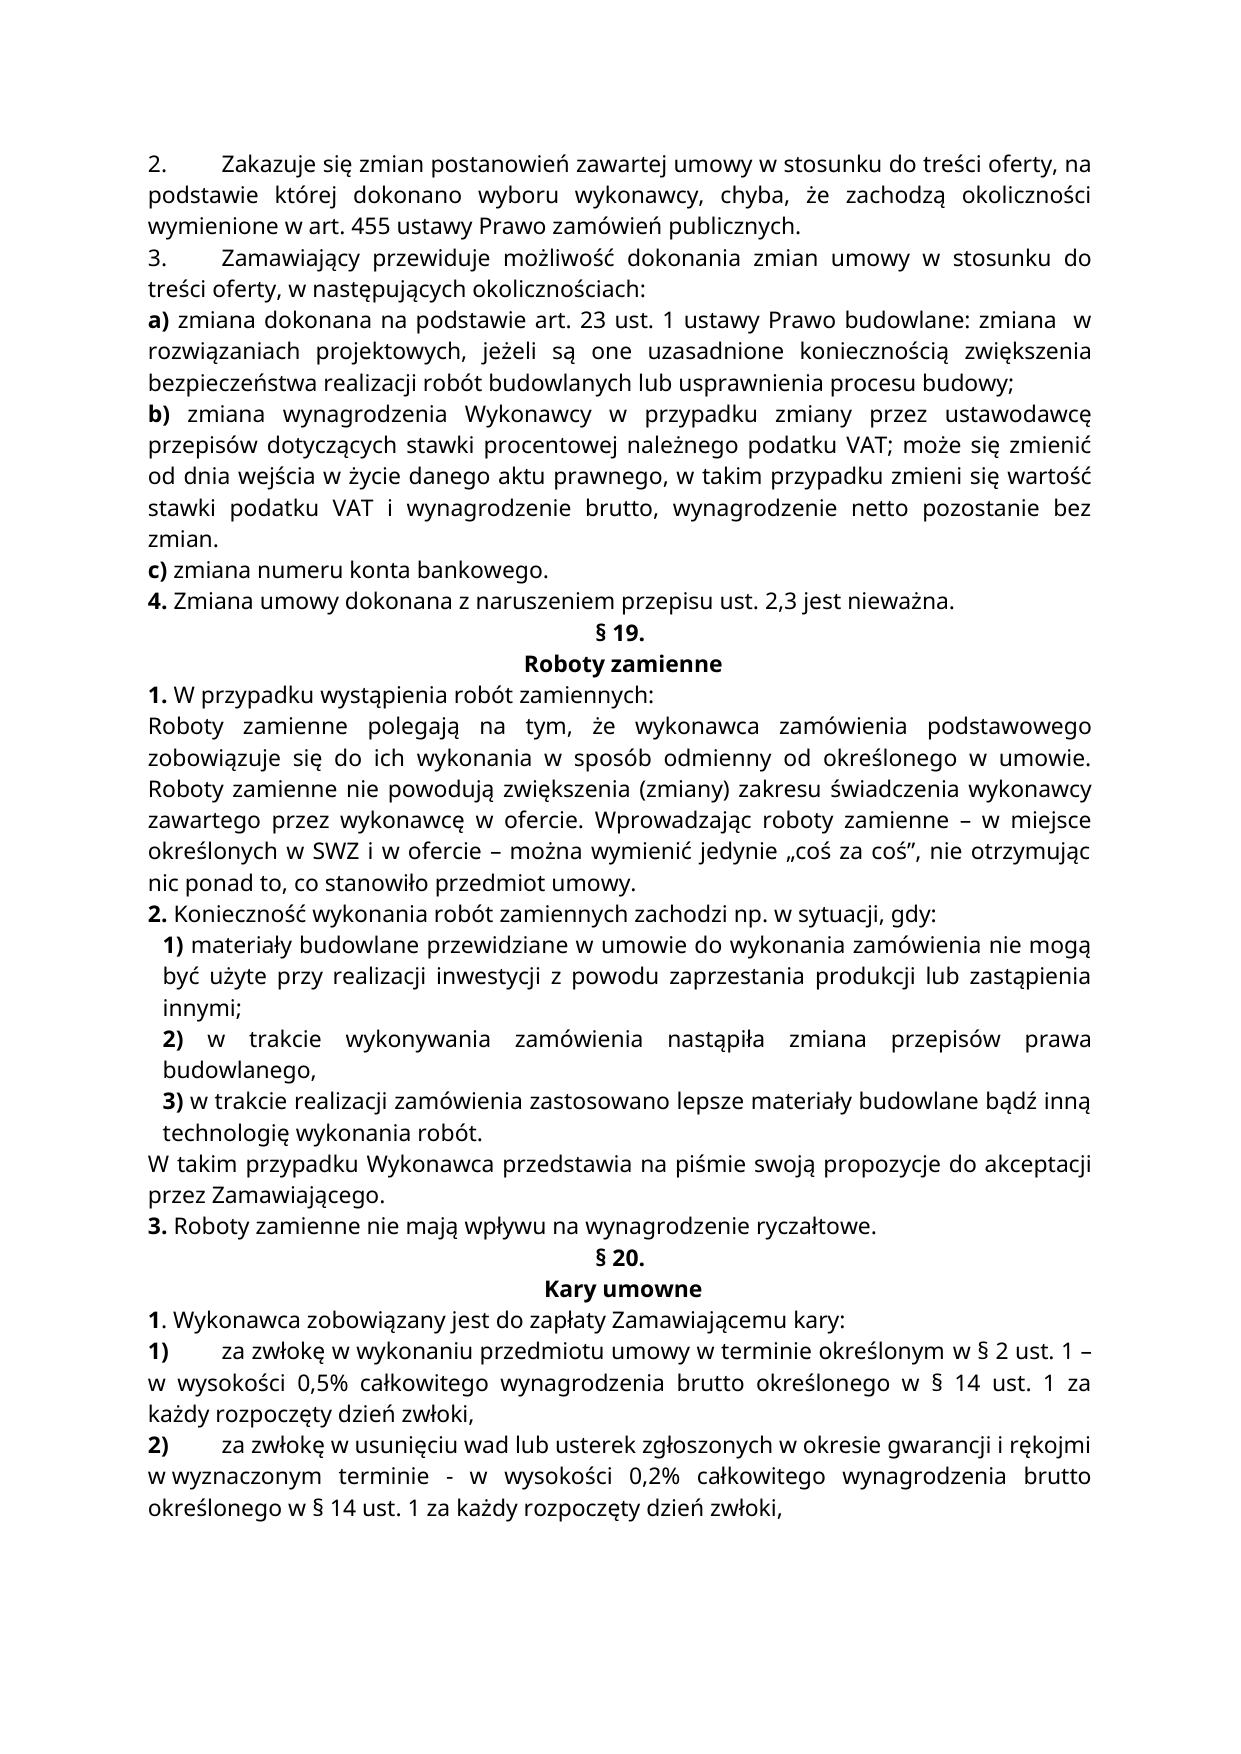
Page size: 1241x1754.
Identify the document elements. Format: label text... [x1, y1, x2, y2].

text Kary umowne [148, 1273, 1092, 1304]
list za zwłokę w wykonaniu przedmiotu umowy w terminie określonym w § 2 ust. 1 – w wysokości 0,5% całkowitego wynagrodzenia brutto określonego w § 14 ust. 1 za każdy rozpoczęty dzień zwłoki, [148, 1335, 1092, 1429]
list Zakazuje się zmian postanowień zawartej umowy w stosunku do treści oferty, na podstawie której dokonano wyboru wykonawcy, chyba, że zachodzą okoliczności wymienione w art. 455 ustawy Prawo zamówień publicznych. [148, 148, 1092, 241]
text b) zmiana wynagrodzenia Wykonawcy w przypadku zmiany przez ustawodawcę przepisów dotyczących stawki procentowej należnego podatku VAT; może się zmienić od dnia wejścia w życie danego aktu prawnego, w takim przypadku zmieni się wartość stawki podatku VAT i wynagrodzenie brutto, wynagrodzenie netto pozostanie bez zmian. [148, 398, 1092, 554]
text 3) w trakcie realizacji zamówienia zastosowano lepsze materiały budowlane bądź inną technologię wykonania robót. [162, 1085, 1092, 1148]
text § 20. [148, 1241, 1092, 1273]
text 3. Roboty zamienne nie mają wpływu na wynagrodzenie ryczałtowe. [148, 1210, 1092, 1241]
text a) zmiana dokonana na podstawie art. 23 ust. 1 ustawy Prawo budowlane: zmiana w rozwiązaniach projektowych, jeżeli są one uzasadnione koniecznością zwiększenia bezpieczeństwa realizacji robót budowlanych lub usprawnienia procesu budowy; [148, 304, 1092, 398]
text Roboty zamienne polegają na tym, że wykonawca zamówienia podstawowego zobowiązuje się do ich wykonania w sposób odmienny od określonego w umowie. Roboty zamienne nie powodują zwiększenia (zmiany) zakresu świadczenia wykonawcy zawartego przez wykonawcę w ofercie. Wprowadzając roboty zamienne – w miejsce określonych w SWZ i w ofercie – można wymienić jedynie „coś za coś”, nie otrzymując nic ponad to, co stanowiło przedmiot umowy. [148, 710, 1092, 898]
text § 19. [148, 616, 1092, 648]
text Roboty zamienne [148, 648, 1092, 679]
text W takim przypadku Wykonawca przedstawia na piśmie swoją propozycje do akceptacji przez Zamawiającego. [148, 1148, 1092, 1210]
text 2. Konieczność wykonania robót zamiennych zachodzi np. w sytuacji, gdy: [148, 898, 1092, 929]
text 1) materiały budowlane przewidziane w umowie do wykonania zamówienia nie mogą być użyte przy realizacji inwestycji z powodu zaprzestania produkcji lub zastąpienia innymi; [162, 929, 1092, 1023]
text c) zmiana numeru konta bankowego. [148, 554, 1092, 585]
list za zwłokę w usunięciu wad lub usterek zgłoszonych w okresie gwarancji i rękojmi w wyznaczonym terminie - w wysokości 0,2% całkowitego wynagrodzenia brutto określonego w § 14 ust. 1 za każdy rozpoczęty dzień zwłoki, [148, 1429, 1092, 1523]
text 4. Zmiana umowy dokonana z naruszeniem przepisu ust. 2,3 jest nieważna. [148, 585, 1092, 616]
text 1. Wykonawca zobowiązany jest do zapłaty Zamawiającemu kary: [148, 1304, 1092, 1335]
text 1. W przypadku wystąpienia robót zamiennych: [148, 679, 1092, 710]
list Zamawiający przewiduje możliwość dokonania zmian umowy w stosunku do treści oferty, w następujących okolicznościach: [148, 241, 1092, 304]
text 2) w trakcie wykonywania zamówienia nastąpiła zmiana przepisów prawa budowlanego, [162, 1023, 1092, 1085]
